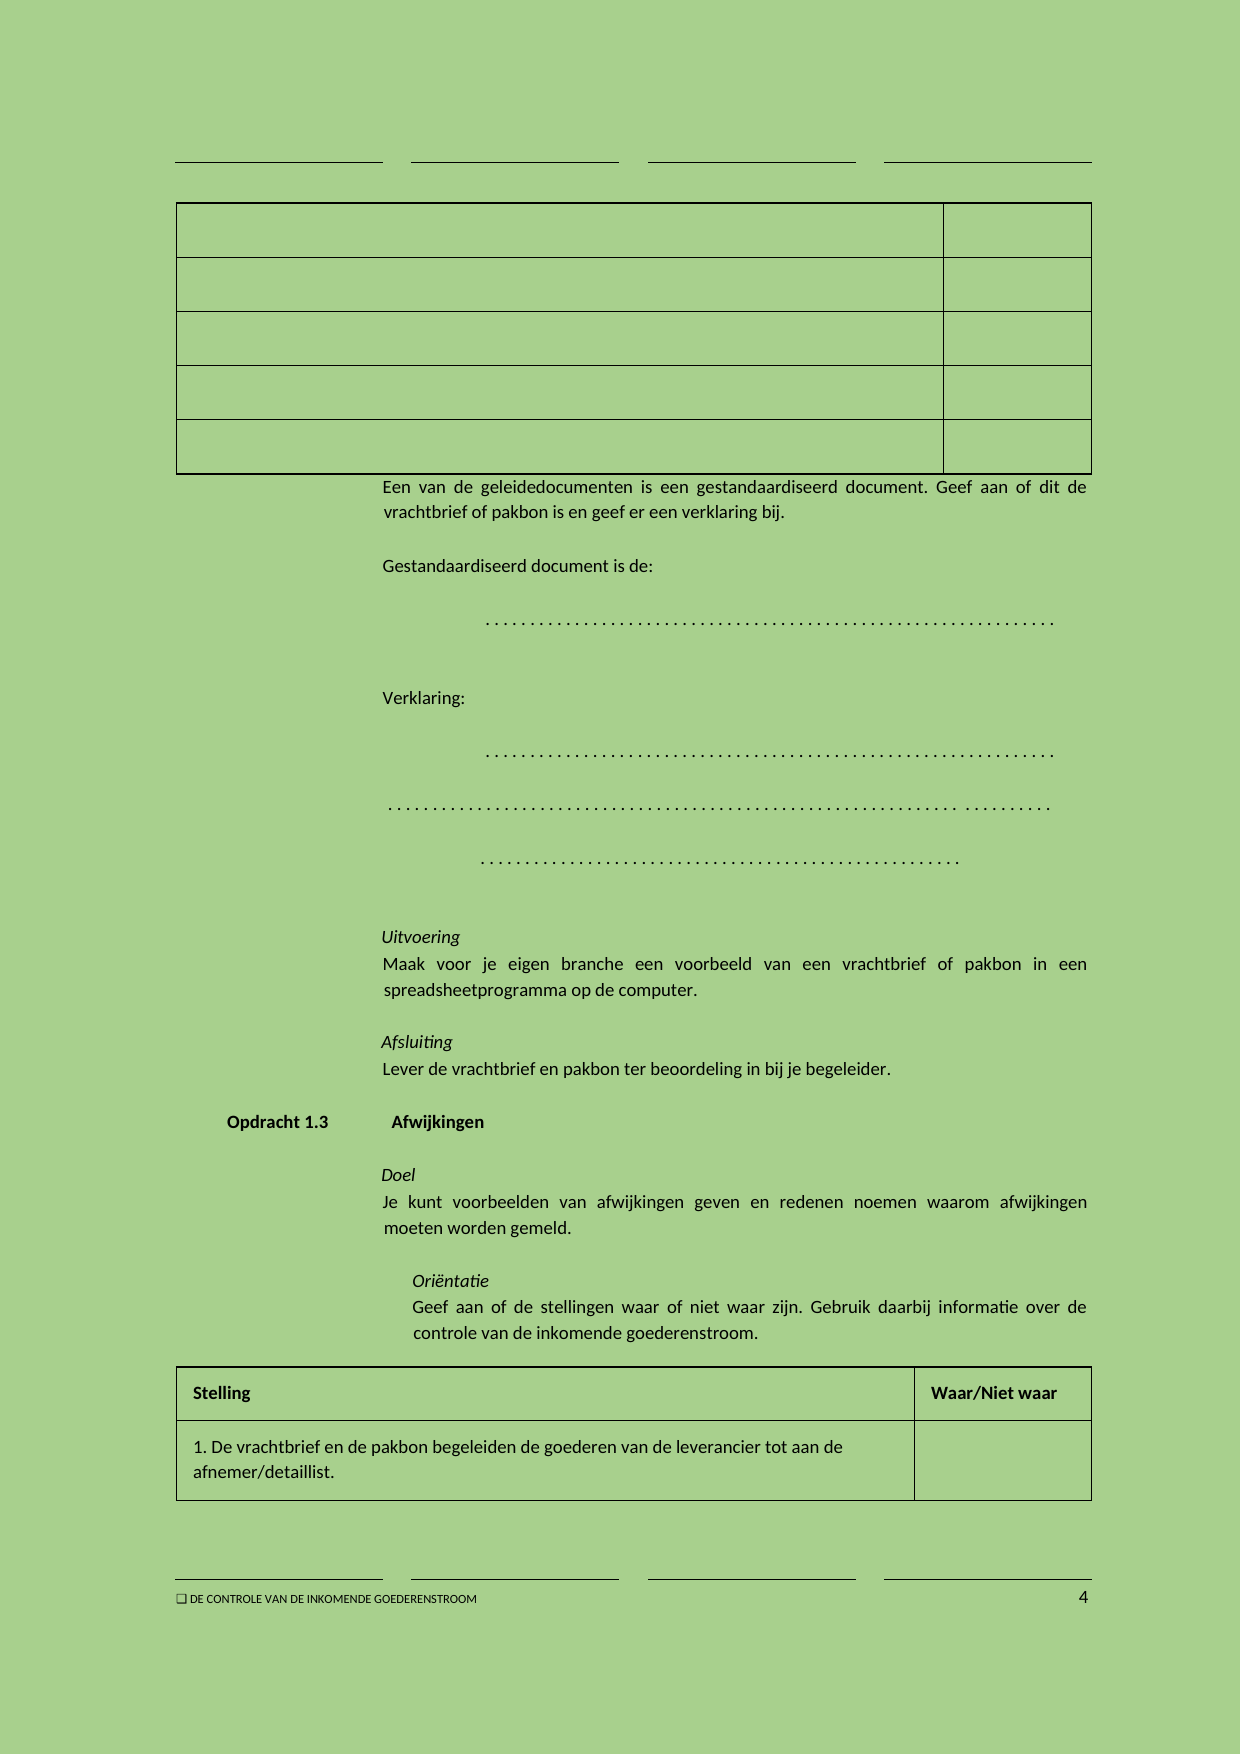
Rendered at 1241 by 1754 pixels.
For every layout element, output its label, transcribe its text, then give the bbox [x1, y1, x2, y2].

subtitle Opdracht 1.3 Afwijkingen [227, 1110, 799, 1133]
text Verklaring: [382, 686, 1088, 709]
text Gestandaardiseerd document is de: [382, 554, 1088, 577]
text Doel [381, 1163, 1088, 1186]
text Geef aan of de stellingen waar of niet waar zijn. Gebruik daarbij informatie over de controle van de inkomende goederenstroom. [412, 1296, 1088, 1344]
text . . . . . . . . . . . . . . . . . . . . . . . . . . . . . . . . . . . . . . . . . . . . . . . . . . . . . . . . . . . . . . . . . . . . . . . . . . . . . . . . . . . . . . . . . . . . . . . . . . . . . . . . . . . . . . . . . . . . . . . . . . . . . . . . [383, 792, 1057, 869]
table_cell 1. De vrachtbrief en de pakbon begeleiden de goederen van de leverancier tot aan de afnemer/detaillist. [177, 1421, 914, 1499]
text . . . . . . . . . . . . . . . . . . . . . . . . . . . . . . . . . . . . . . . . . . . . . . . . . . . . . . . . . . . . . . . . [228, 739, 1055, 762]
table_cell [177, 258, 943, 311]
text Afsluiting [381, 1031, 1088, 1054]
table_cell [177, 366, 943, 419]
text Uitvoering [381, 925, 1088, 948]
table_cell [944, 420, 1091, 473]
table_cell [944, 204, 1091, 256]
table_header Stelling [177, 1368, 914, 1419]
table_cell [944, 258, 1091, 311]
text Oriëntatie [412, 1269, 1088, 1292]
table_cell [177, 204, 943, 256]
text Je kunt voorbeelden van afwijkingen geven en redenen noemen waarom afwijkingen moeten worden gemeld. [382, 1190, 1088, 1239]
table_cell [915, 1421, 1091, 1499]
table_cell [944, 366, 1091, 419]
table_cell [177, 420, 943, 473]
text Maak voor je eigen branche een voorbeeld van een vrachtbrief of pakbon in een spreadsheetprogramma op de computer. [382, 952, 1088, 1001]
text . . . . . . . . . . . . . . . . . . . . . . . . . . . . . . . . . . . . . . . . . . . . . . . . . . . . . . . . . . . . . . . . [228, 607, 1055, 630]
text Lever de vrachtbrief en pakbon ter beoordeling in bij je begeleider. [382, 1057, 1088, 1080]
table_cell [177, 312, 943, 365]
table_cell [944, 312, 1091, 365]
table_header Waar/Niet waar [915, 1368, 1091, 1419]
text Een van de geleidedocumenten is een gestandaardiseerd document. Geef aan of dit de vrachtbrief of pakbon is en geef er een verklaring bij. [382, 475, 1088, 524]
